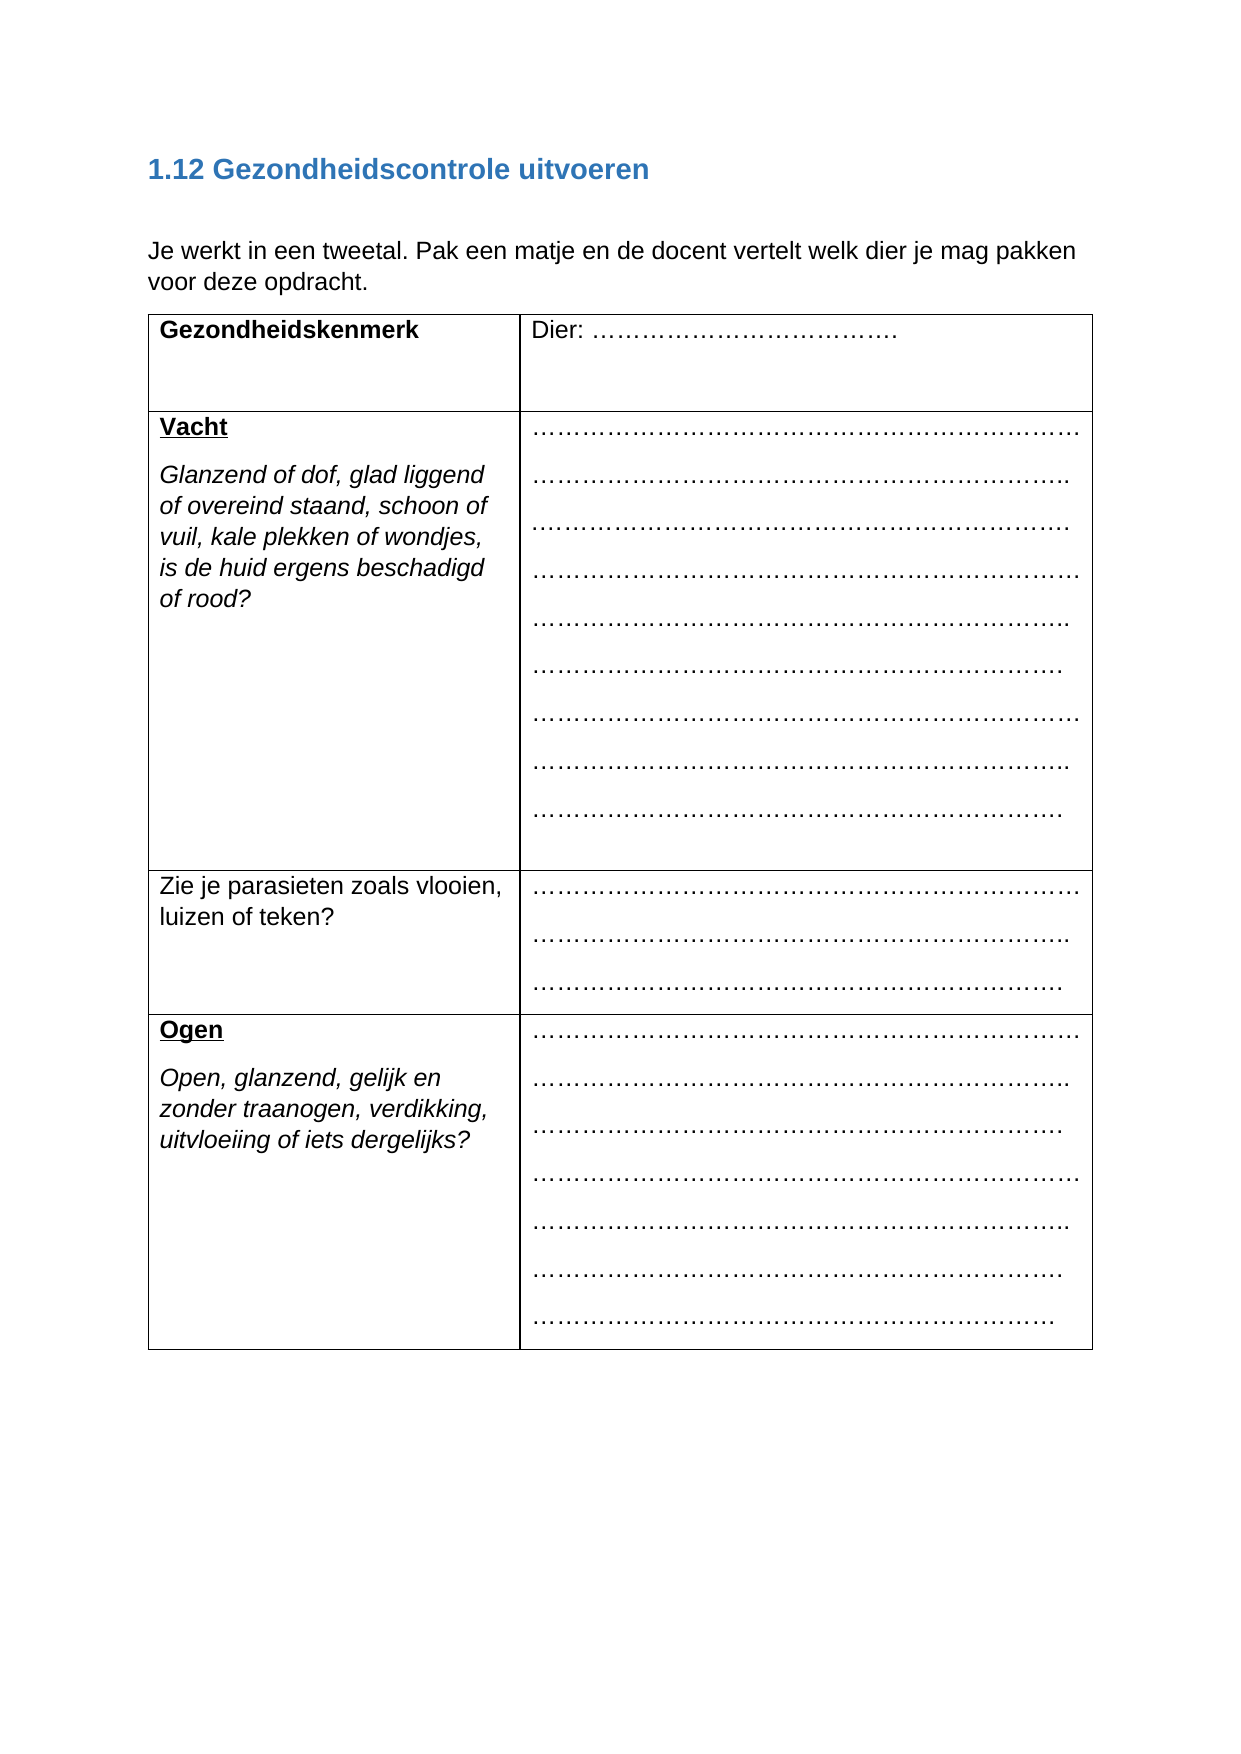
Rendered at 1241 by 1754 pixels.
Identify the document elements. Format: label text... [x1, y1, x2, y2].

table_cell ………………………………………………………… ……………………………………………………….. ………………………………………………………. [521, 871, 1092, 1014]
table_header Dier: ………………………………. [521, 315, 1092, 411]
table_cell Ogen Open, glanzend, gelijk en zonder traanogen, verdikking, uitvloeiing of iets dergelijks? [149, 1015, 519, 1349]
subtitle 1.12 Gezondheidscontrole uitvoeren [148, 152, 1093, 185]
text Je werkt in een tweetal. Pak een matje en de docent vertelt welk dier je mag pakken voor deze opdracht. [148, 236, 1093, 295]
table_cell ………………………………………………………… ……………………………………………………….. ………………………………………………………. ………………………………………………………… ……………………………………………………….. ………………………………………………………. ……………………………………………………… [521, 1015, 1092, 1349]
table_cell Vacht Glanzend of dof, glad liggend of overeind staand, schoon of vuil, kale plekken of wondjes, is de huid ergens beschadigd of rood? [149, 412, 519, 870]
table_cell Zie je parasieten zoals vlooien, luizen of teken? [149, 871, 519, 1014]
table_cell ………………………………………………………… ……………………………………………………….. .………………………………………………………. ………………………………………………………… ……………………………………………………….. ………………………………………………………. ………………………………………………………… ……………………………………………………….. ………………………………………………………. [521, 412, 1092, 870]
table_header Gezondheidskenmerk [149, 315, 519, 411]
